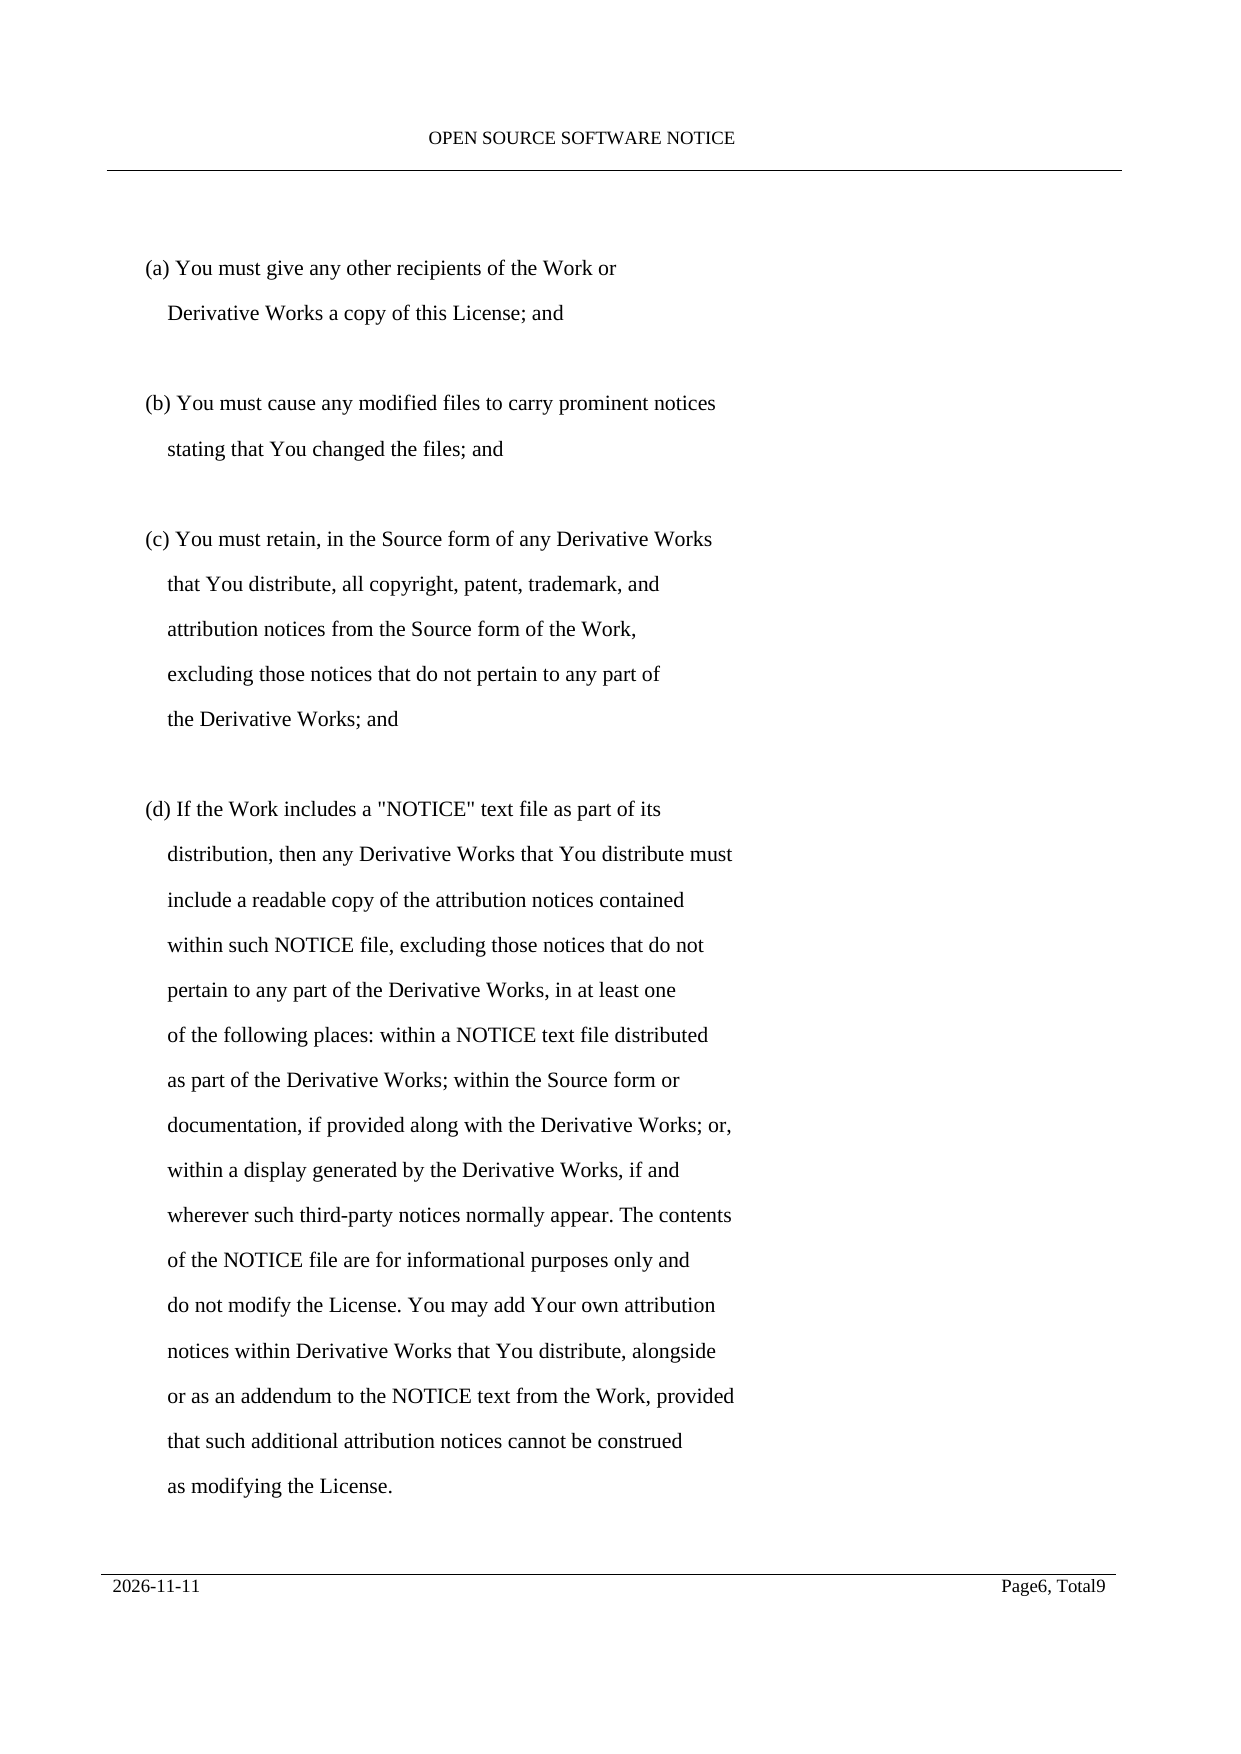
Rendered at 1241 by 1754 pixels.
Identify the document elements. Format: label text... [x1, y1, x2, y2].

text documentation, if provided along with the Derivative Works; or, [112, 1108, 1128, 1141]
text attribution notices from the Source form of the Work, [112, 612, 1128, 645]
text distribution, then any Derivative Works that You distribute must [112, 838, 1128, 870]
text wherever such third-party notices normally appear. The contents [112, 1199, 1128, 1231]
text that such additional attribution notices cannot be construed [112, 1424, 1128, 1457]
text (d) If the Work includes a "NOTICE" text file as part of its [112, 793, 1128, 825]
text do not modify the License. You may add Your own attribution [112, 1289, 1128, 1321]
text (c) You must retain, in the Source form of any Derivative Works [112, 522, 1128, 554]
text notices within Derivative Works that You distribute, alongside [112, 1334, 1128, 1366]
text as part of the Derivative Works; within the Source form or [112, 1063, 1128, 1096]
text the Derivative Works; and [112, 702, 1128, 735]
text (b) You must cause any modified files to carry prominent notices [112, 387, 1128, 419]
text Derivative Works a copy of this License; and [112, 297, 1128, 329]
text pertain to any part of the Derivative Works, in at least one [112, 973, 1128, 1006]
text stating that You changed the files; and [112, 432, 1128, 464]
text excluding those notices that do not pertain to any part of [112, 657, 1128, 690]
text of the following places: within a NOTICE text file distributed [112, 1018, 1128, 1051]
text or as an addendum to the NOTICE text from the Work, provided [112, 1379, 1128, 1412]
text of the NOTICE file are for informational purposes only and [112, 1244, 1128, 1276]
text as modifying the License. [112, 1469, 1128, 1502]
text (a) You must give any other recipients of the Work or [112, 251, 1128, 284]
text that You distribute, all copyright, patent, trademark, and [112, 567, 1128, 600]
text within such NOTICE file, excluding those notices that do not [112, 928, 1128, 961]
text within a display generated by the Derivative Works, if and [112, 1153, 1128, 1186]
text include a readable copy of the attribution notices contained [112, 883, 1128, 915]
